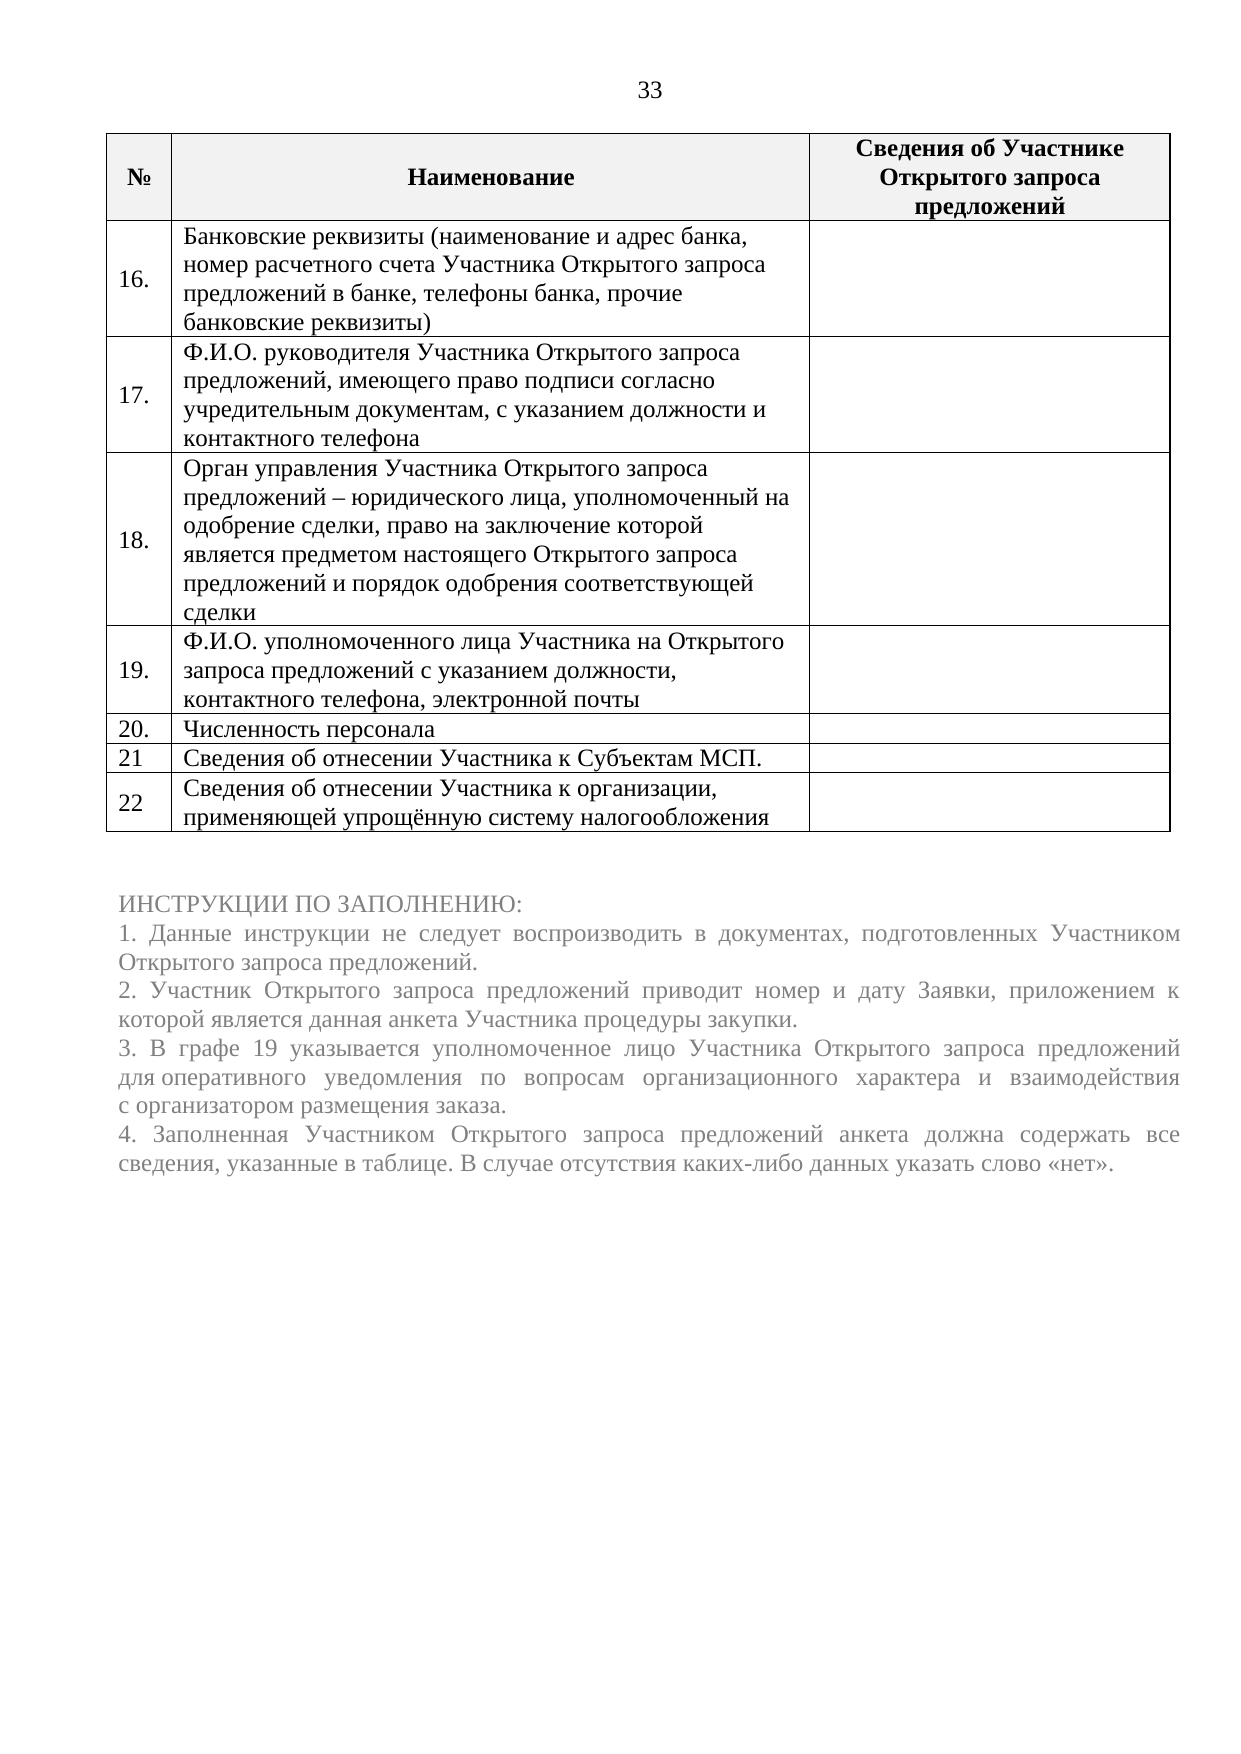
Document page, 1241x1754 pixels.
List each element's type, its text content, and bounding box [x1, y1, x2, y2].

text 3. В графе 19 указывается уполномоченное лицо Участника Открытого запроса предложений для оперативного уведомления по вопросам организационного характера и взаимодействия с организатором размещения заказа. [118, 1033, 1181, 1119]
table_cell Орган управления Участника Открытого запроса предложений – юридического лица, уполномоченный на одобрение сделки, право на заключение которой является предметом настоящего Открытого запроса предложений и порядок одобрения соответствующей сделки [172, 453, 809, 625]
table_cell 20. [107, 714, 171, 742]
text 4. Заполненная Участником Открытого запроса предложений анкета должна содержать все сведения, указанные в таблице. В случае отсутствия каких-либо данных указать слово «нет». [118, 1119, 1181, 1177]
table_cell 22 [107, 773, 171, 831]
table_cell Сведения об отнесении Участника к организации, применяющей упрощённую систему налогообложения [172, 773, 809, 831]
table_header № [107, 134, 171, 220]
table_cell 18. [107, 453, 171, 625]
table_cell Численность персонала [172, 714, 809, 742]
table_cell [810, 453, 1169, 625]
text ИНСТРУКЦИИ ПО ЗАПОЛНЕНИЮ: [118, 889, 1181, 918]
table_cell Банковские реквизиты (наименование и адрес банка, номер расчетного счета Участника Открытого запроса предложений в банке, телефоны банка, прочие банковские реквизиты) [172, 221, 809, 336]
table_cell [810, 626, 1169, 713]
table_cell 21 [107, 744, 171, 772]
table_header Сведения об Участнике Открытого запроса предложений [810, 134, 1169, 220]
table_cell 19. [107, 626, 171, 713]
table_header Наименование [172, 134, 809, 220]
table_cell [810, 773, 1169, 831]
table_cell [810, 744, 1169, 772]
table_cell Ф.И.О. уполномоченного лица Участника на Открытого запроса предложений с указанием должности, контактного телефона, электронной почты [172, 626, 809, 713]
table_cell [810, 337, 1169, 452]
table_cell 17. [107, 337, 171, 452]
table_cell [810, 221, 1169, 336]
text 2. Участник Открытого запроса предложений приводит номер и дату Заявки, приложением к которой является данная анкета Участника процедуры закупки. [118, 976, 1181, 1033]
table_cell Ф.И.О. руководителя Участника Открытого запроса предложений, имеющего право подписи согласно учредительным документам, с указанием должности и контактного телефона [172, 337, 809, 452]
table_cell Сведения об отнесении Участника к Субъектам МСП. [172, 744, 809, 772]
table_cell 16. [107, 221, 171, 336]
text 1. Данные инструкции не следует воспроизводить в документах, подготовленных Участником Открытого запроса предложений. [118, 918, 1181, 976]
table_cell [810, 714, 1169, 742]
